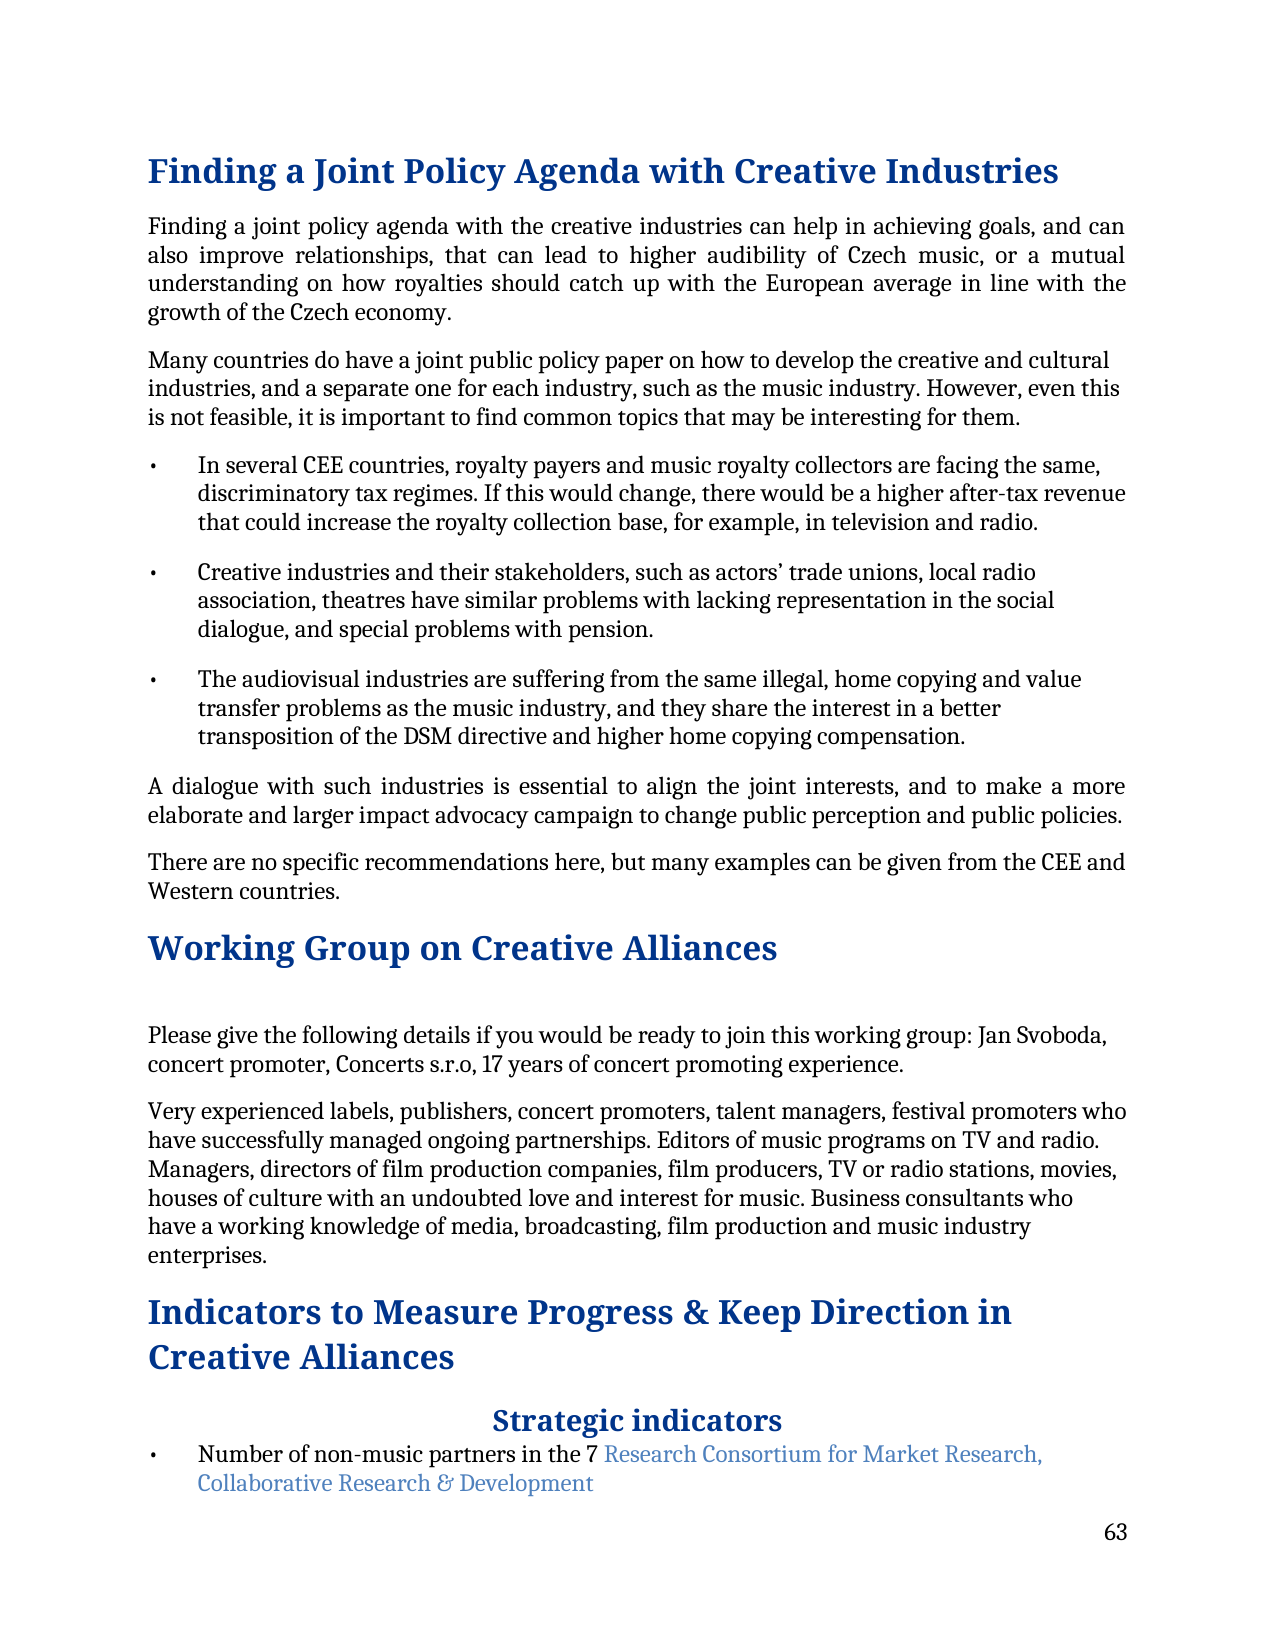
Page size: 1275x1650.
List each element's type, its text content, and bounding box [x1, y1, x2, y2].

text A dialogue with such industries is essential to align the joint interests, and to make a more elaborate and larger impact advocacy campaign to change public perception and public policies. [148, 772, 1127, 829]
list Number of non-music partners in the 7 Research Consortium for Market Research, Collaborative Research & Development [148, 1440, 1127, 1497]
text Very experienced labels, publishers, concert promoters, talent managers, festival promoters who have successfully managed ongoing partnerships. Editors of music programs on TV and radio. Managers, directors of film production companies, film producers, TV or radio stations, movies, houses of culture with an undoubted love and interest for music. Business consultants who have a working knowledge of media, broadcasting, film production and music industry enterprises. [148, 1097, 1127, 1270]
text Many countries do have a joint public policy paper on how to develop the creative and cultural industries, and a separate one for each industry, such as the music industry. However, even this is not feasible, it is important to find common topics that may be interesting for them. [148, 346, 1127, 432]
subtitle Strategic indicators [148, 1400, 1127, 1440]
text Finding a joint policy agenda with the creative industries can help in achieving goals, and can also improve relationships, that can lead to higher audibility of Czech music, or a mutual understanding on how royalties should catch up with the European average in line with the growth of the Czech economy. [148, 212, 1127, 327]
text Please give the following details if you would be ready to join this working group: Jan Svoboda, concert promoter, Concerts s.r.o, 17 years of concert promoting experience. [148, 1021, 1127, 1078]
list Creative industries and their stakeholders, such as actors’ trade unions, local radio association, theatres have similar problems with lacking representation in the social dialogue, and special problems with pension. [148, 558, 1127, 644]
list The audiovisual industries are suffering from the same illegal, home copying and value transfer problems as the music industry, and they share the interest in a better transposition of the DSM directive and higher home copying compensation. [148, 665, 1127, 751]
subtitle Finding a Joint Policy Agenda with Creative Industries [148, 148, 1127, 193]
list In several CEE countries, royalty payers and music royalty collectors are facing the same, discriminatory tax regimes. If this would change, there would be a higher after-tax revenue that could increase the royalty collection base, for example, in television and radio. [148, 451, 1127, 537]
subtitle Indicators to Measure Progress & Keep Direction in Creative Alliances [148, 1288, 1127, 1379]
subtitle Working Group on Creative Alliances [148, 924, 1127, 970]
text There are no specific recommendations here, but many examples can be given from the CEE and Western countries. [148, 848, 1127, 906]
